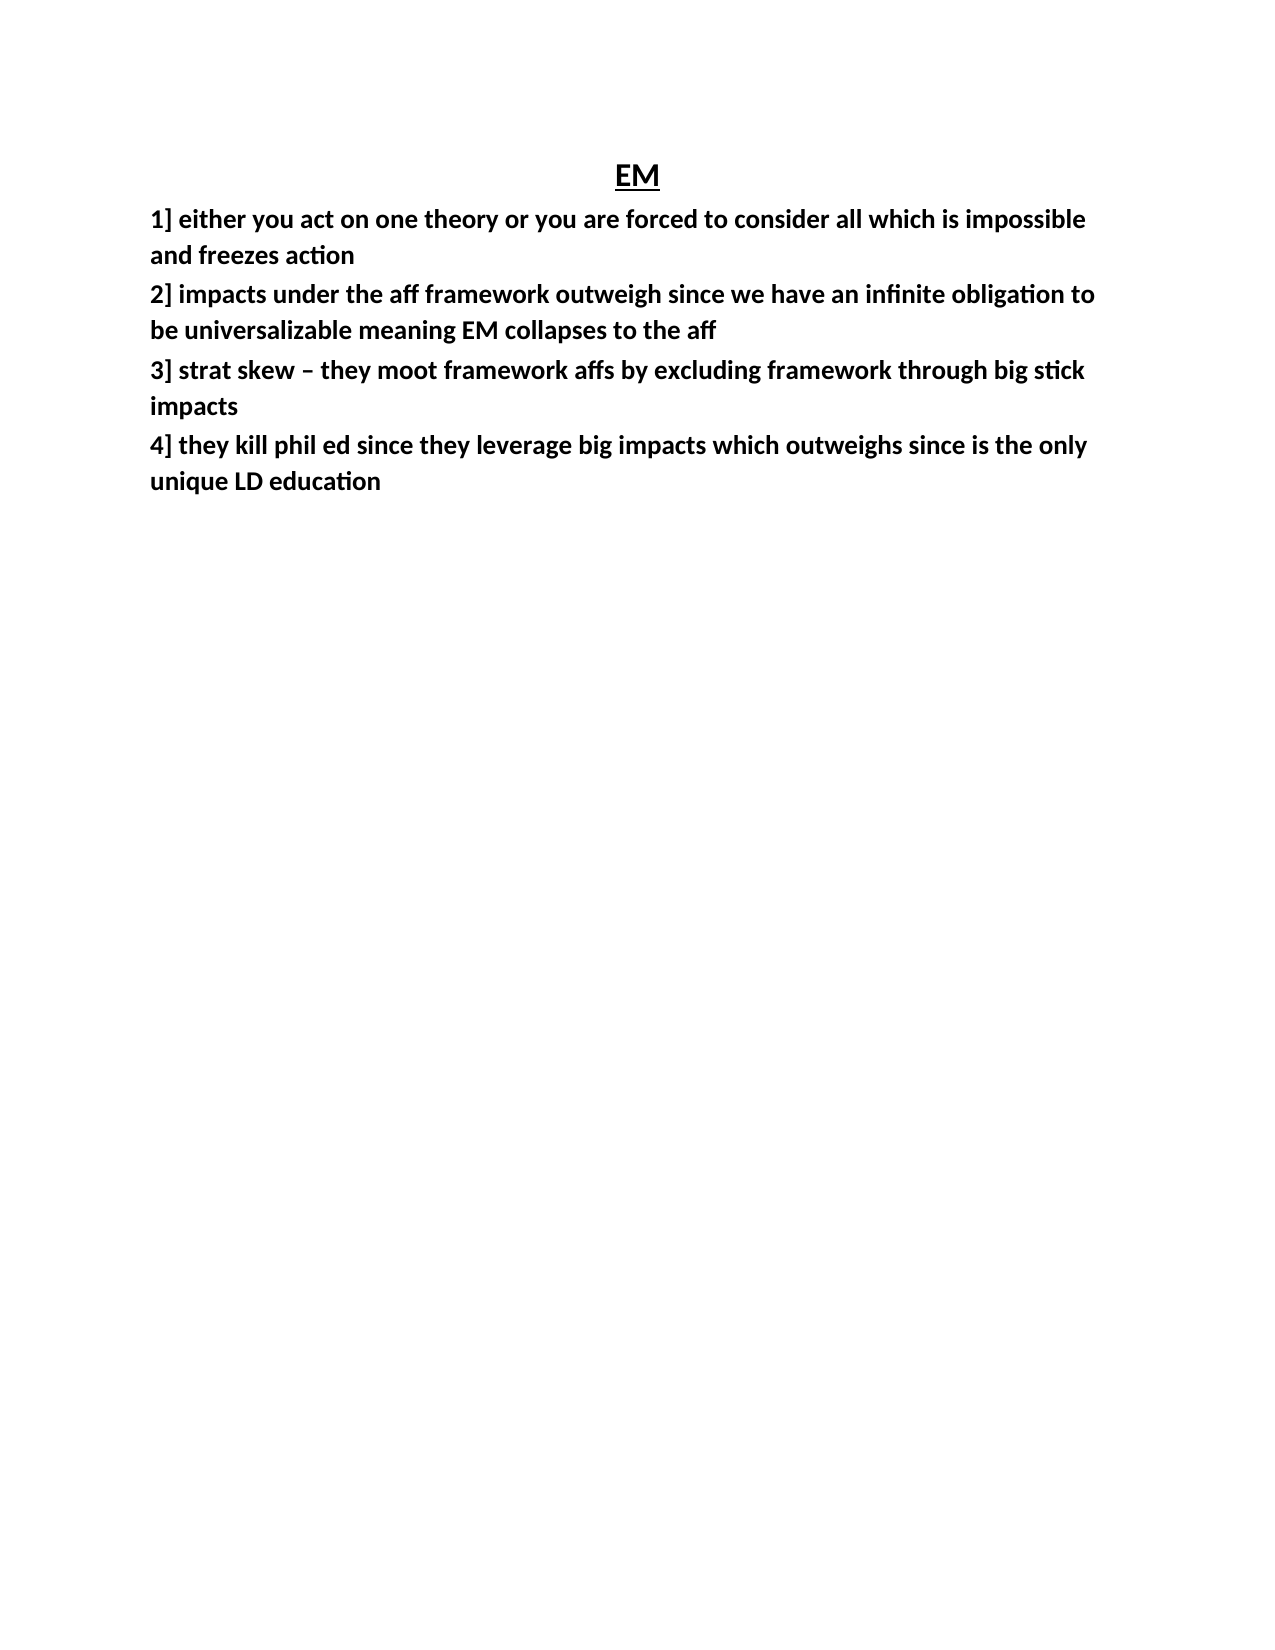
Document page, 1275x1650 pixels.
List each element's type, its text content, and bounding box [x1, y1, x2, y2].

subtitle 3] strat skew – they moot framework affs by excluding framework through big stick impacts [150, 353, 1125, 422]
subtitle 1] either you act on one theory or you are forced to consider all which is impossible and freezes action [150, 202, 1125, 271]
subtitle 2] impacts under the aff framework outweigh since we have an infinite obligation to be universalizable meaning EM collapses to the aff [150, 278, 1125, 346]
subtitle 4] they kill phil ed since they leverage big impacts which outweighs since is the only unique LD education [150, 428, 1125, 497]
subtitle EM [150, 154, 1125, 195]
